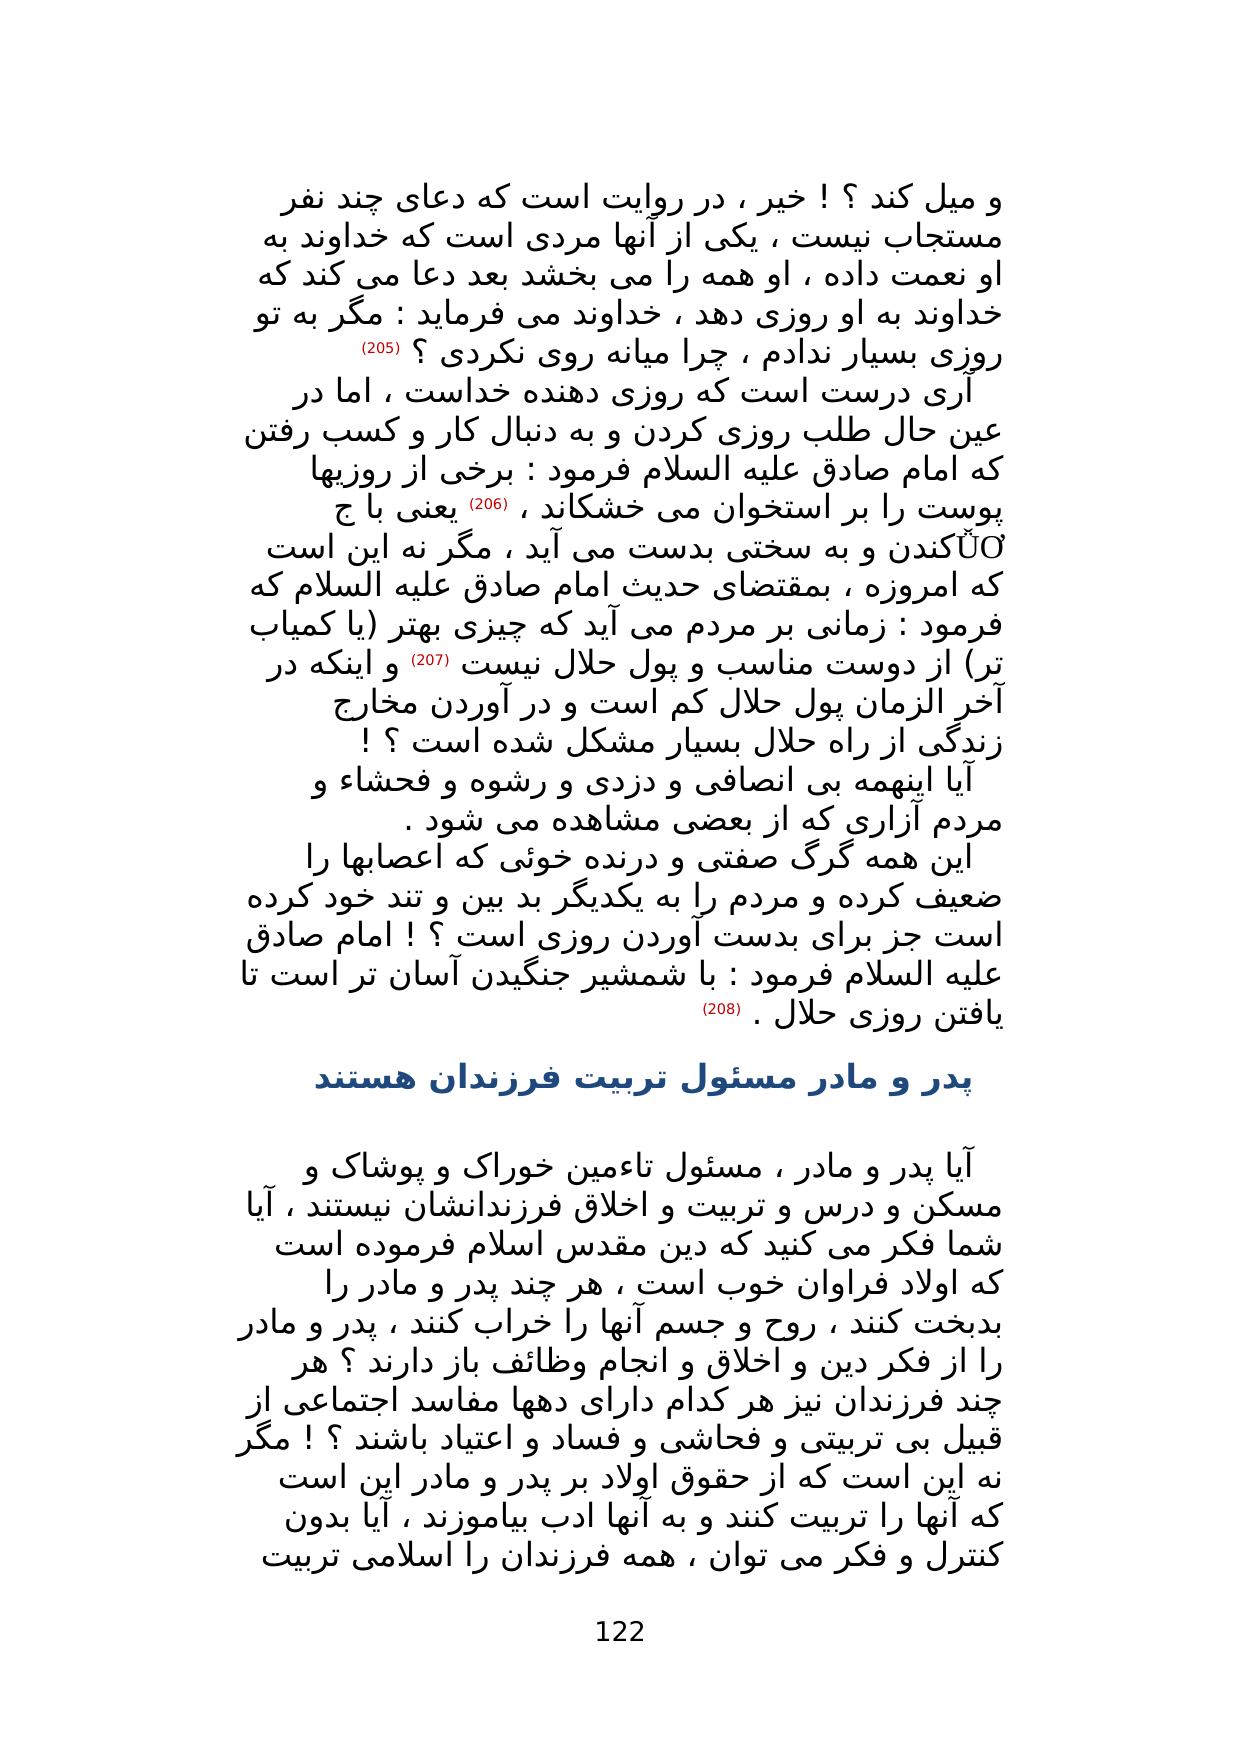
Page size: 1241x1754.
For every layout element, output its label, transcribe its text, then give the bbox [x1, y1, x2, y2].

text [236, 1147, 1004, 1574]
text آیا اینهمه بی انصافی و دزدی و رشوه و فحشاء و مردم آزاری که از بعضی مشاهده می شود . [236, 760, 1004, 838]
text آری درست است که روزی دهنده خداست ، اما در عین حال طلب روزی کردن و به دنبال کار و کسب رفتن که امام صادق علیه السلام فرمود : برخی از روزیها پوست را بر استخوان می خشکاند ، (206) یعنی با جǙƠکندن و به سختی بدست می آید ، مگر نه این است که امروزه ، بمقتضای حدیث امام صادق علیه السلام که فرمود : زمانی بر مردم می آید که چیزی بهتر (یا کمیاب تر) از دوست مناسب و پول حلال نیست (207) و اینکه در آخر الزمان پول حلال کم است و در آوردن مخارج زندگی از راه حلال بسیار مشکل شده است ؟ ! [236, 371, 1004, 760]
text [236, 177, 1004, 371]
subtitle پدر و مادر مسئول تربیت فرزندان هستند [236, 1057, 1004, 1096]
text این همه گرگ صفتی و درنده خوئی که اعصابها را ضعیف کرده و مردم را به یکدیگر بد بین و تند خود کرده است جز برای بدست آوردن روزی است ؟ ! امام صادق علیه السلام فرمود : با شمشیر جنگیدن آسان تر است تا یافتن روزی حلال . (208) [236, 838, 1004, 1032]
